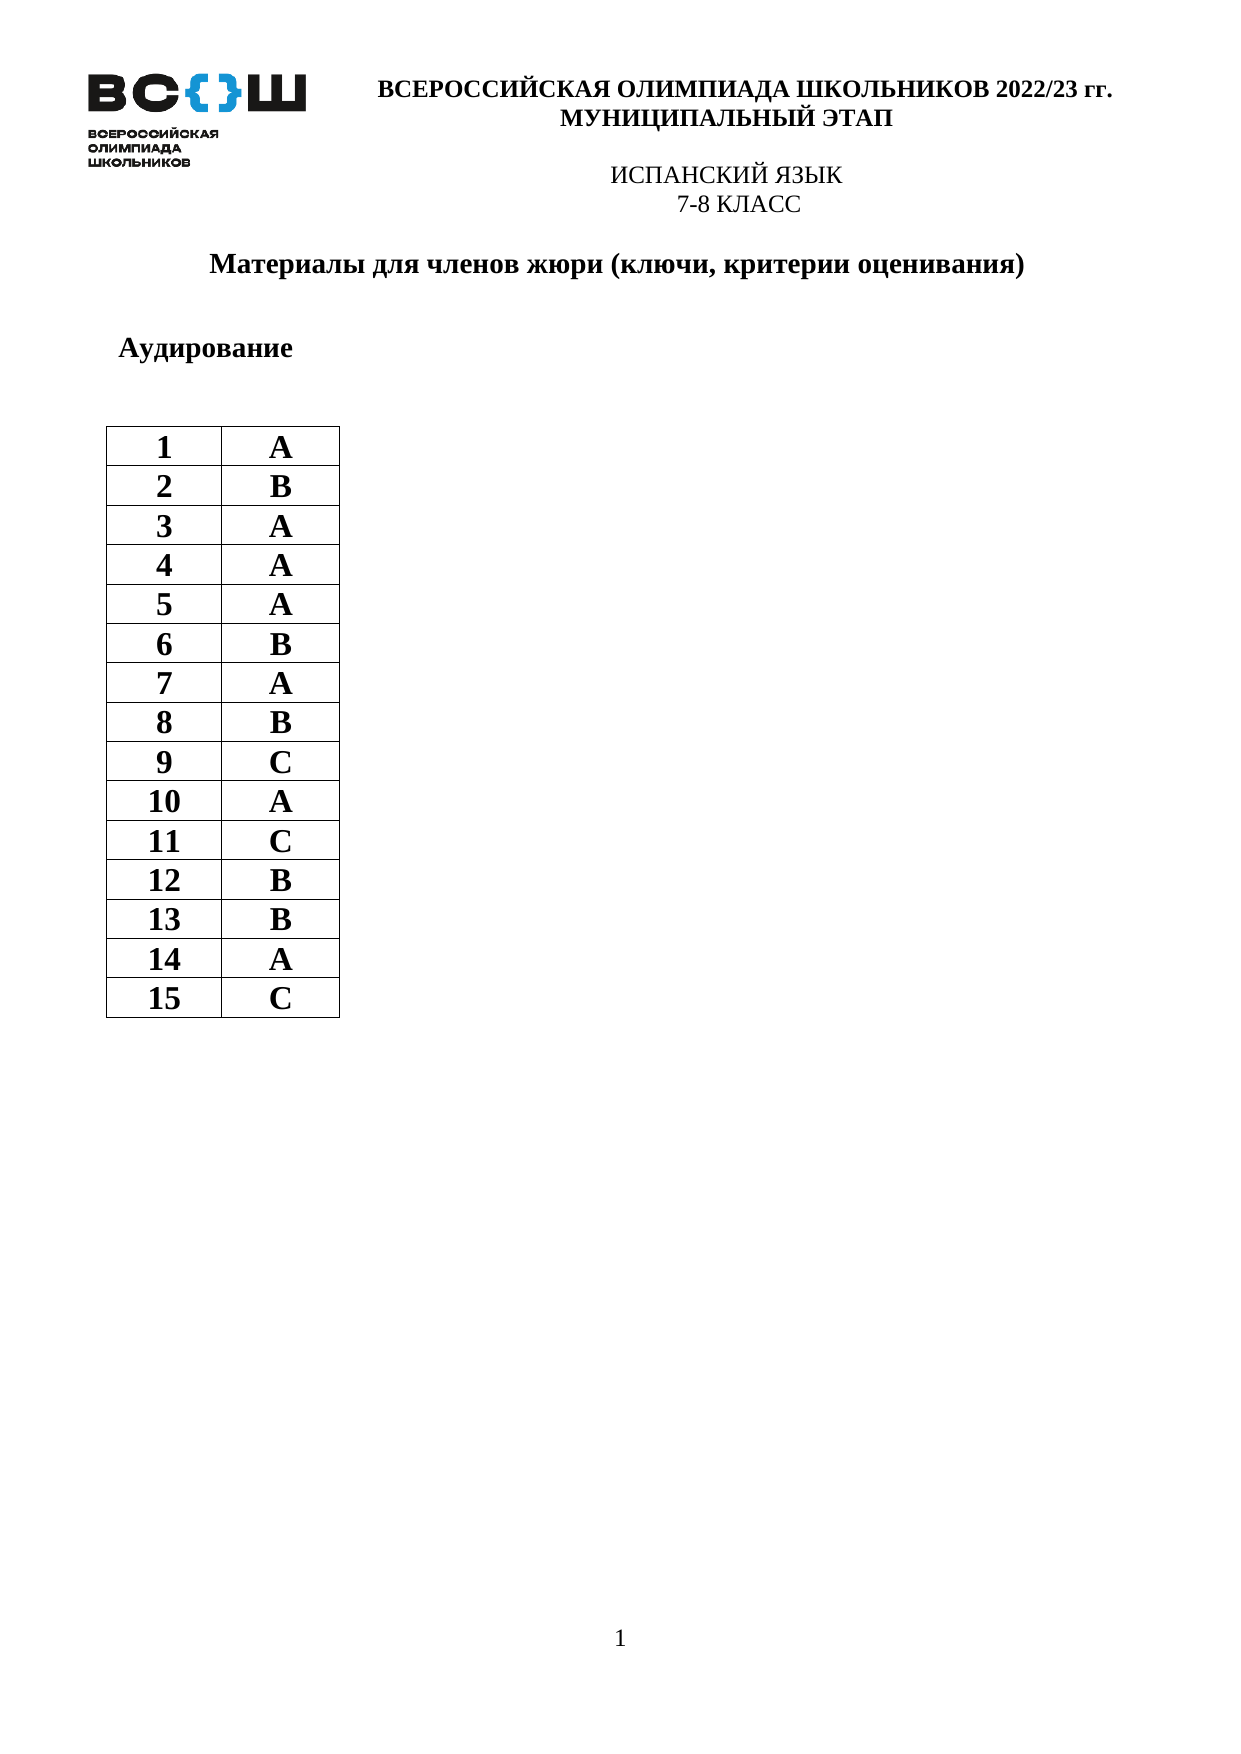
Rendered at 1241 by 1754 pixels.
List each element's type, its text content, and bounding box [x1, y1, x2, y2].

table_cell 7 [107, 663, 221, 702]
table_cell B [222, 703, 339, 741]
table_header 1 [107, 427, 221, 465]
table_cell A [222, 585, 339, 623]
picture [81, 57, 317, 173]
table_cell C [222, 978, 339, 1017]
table_cell A [222, 506, 339, 544]
table_cell B [222, 900, 339, 938]
table_cell 10 [107, 781, 221, 820]
table_cell 3 [107, 506, 221, 544]
table_cell 6 [107, 624, 221, 662]
table_header A [222, 427, 339, 465]
table_cell A [222, 939, 339, 977]
table_cell 13 [107, 900, 221, 938]
table_cell B [222, 624, 339, 662]
table_cell 15 [107, 978, 221, 1017]
table_cell B [222, 860, 339, 898]
table_cell A [222, 545, 339, 583]
table_cell 8 [107, 703, 221, 741]
table_cell 12 [107, 860, 221, 898]
text Материалы для членов жюри (ключи, критерии оценивания) [118, 246, 1116, 280]
table_cell 9 [107, 742, 221, 780]
table_cell 14 [107, 939, 221, 977]
text Аудирование [118, 330, 1122, 364]
table_cell C [222, 821, 339, 859]
table_cell A [222, 663, 339, 702]
table_cell 5 [107, 585, 221, 623]
table_cell 4 [107, 545, 221, 583]
table_cell A [222, 781, 339, 820]
table_cell 11 [107, 821, 221, 859]
table_cell B [222, 466, 339, 505]
table_cell 2 [107, 466, 221, 505]
table_cell C [222, 742, 339, 780]
